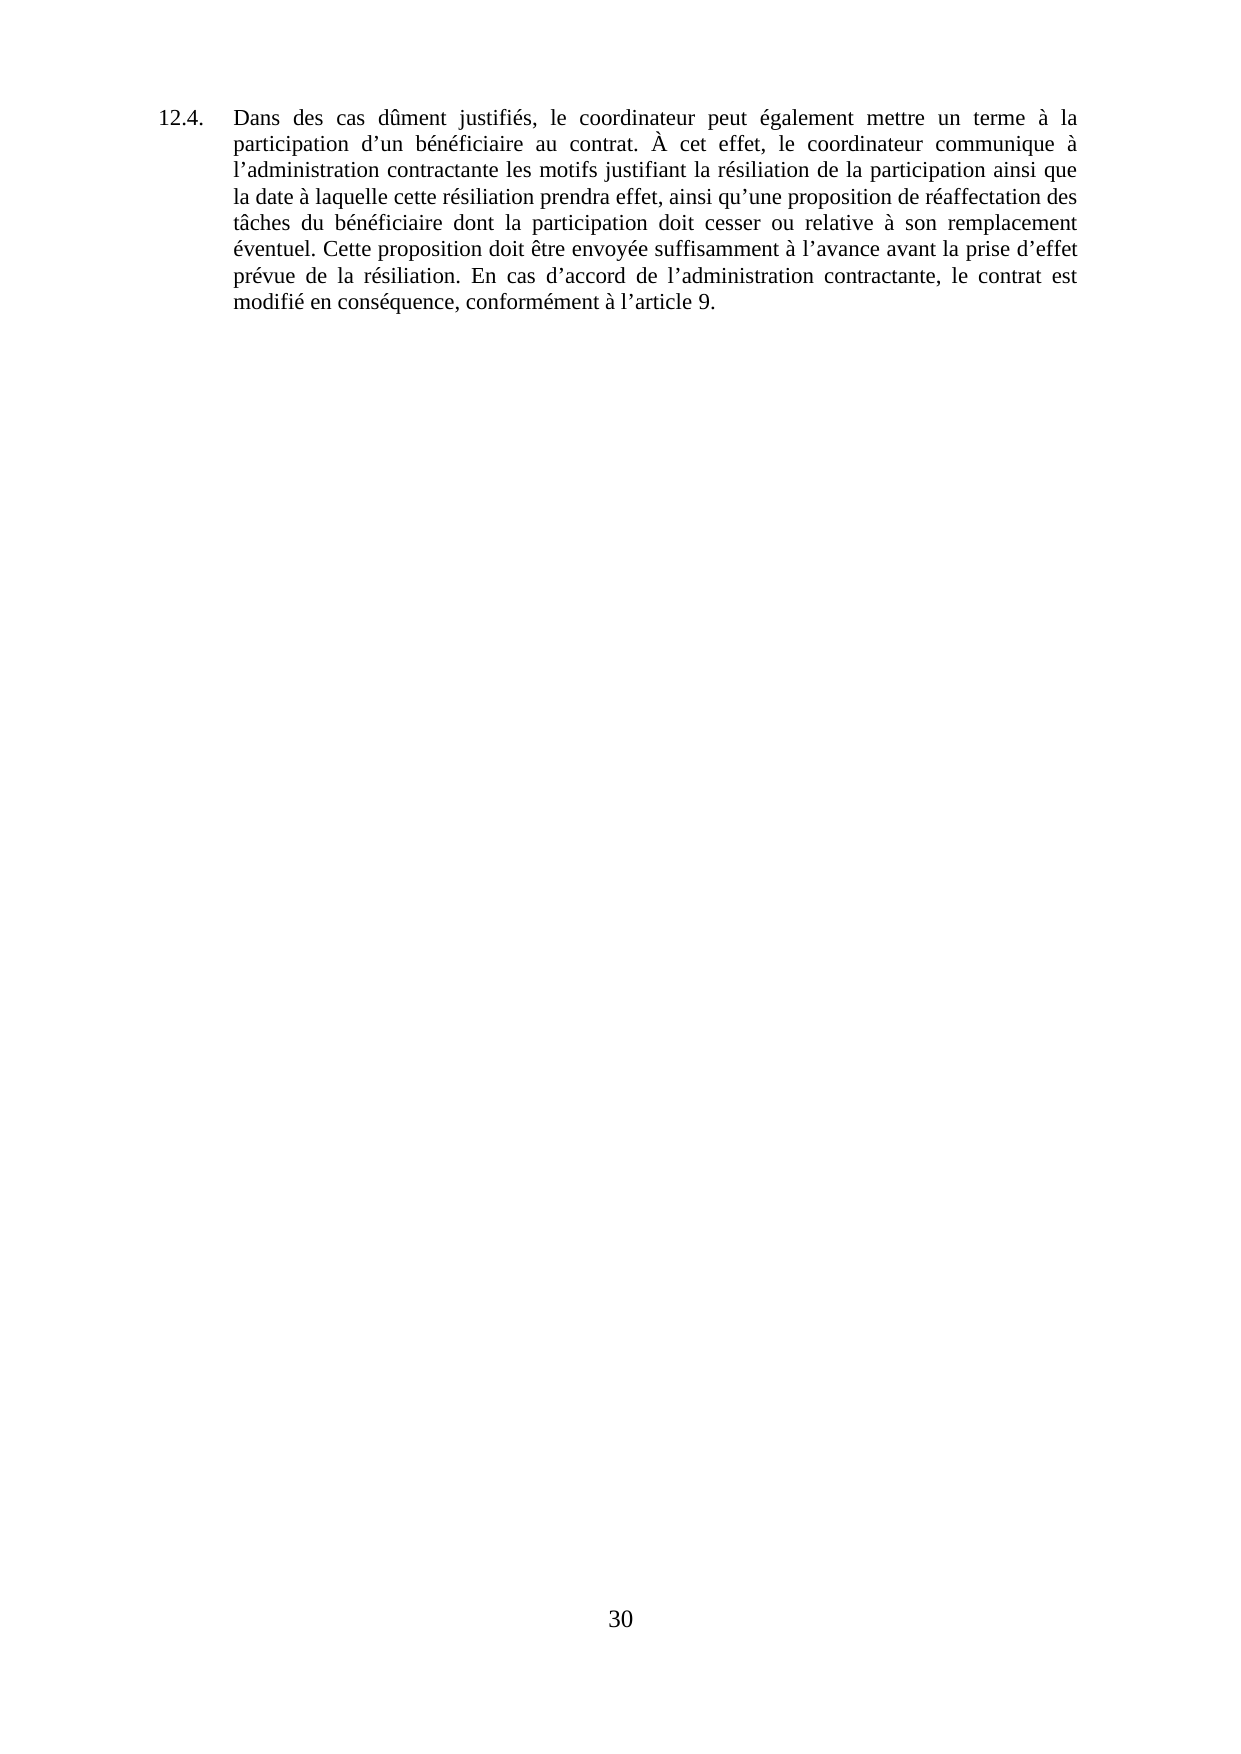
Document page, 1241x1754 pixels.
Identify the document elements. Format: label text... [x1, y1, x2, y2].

list Dans des cas dûment justifiés, le coordinateur peut également mettre un terme à la participation d’un bénéficiaire au contrat. À cet effet, le coordinateur communique à l’administration contractante les motifs justifiant la résiliation de la participation ainsi que la date à laquelle cette résiliation prendra effet, ainsi qu’une proposition de réaffectation des tâches du bénéficiaire dont la participation doit cesser ou relative à son remplacement éventuel. Cette proposition doit être envoyée suffisamment à l’avance avant la prise d’effet prévue de la résiliation. En cas d’accord de l’administration contractante, le contrat est modifié en conséquence, conformément à l’article 9. [158, 104, 1079, 314]
